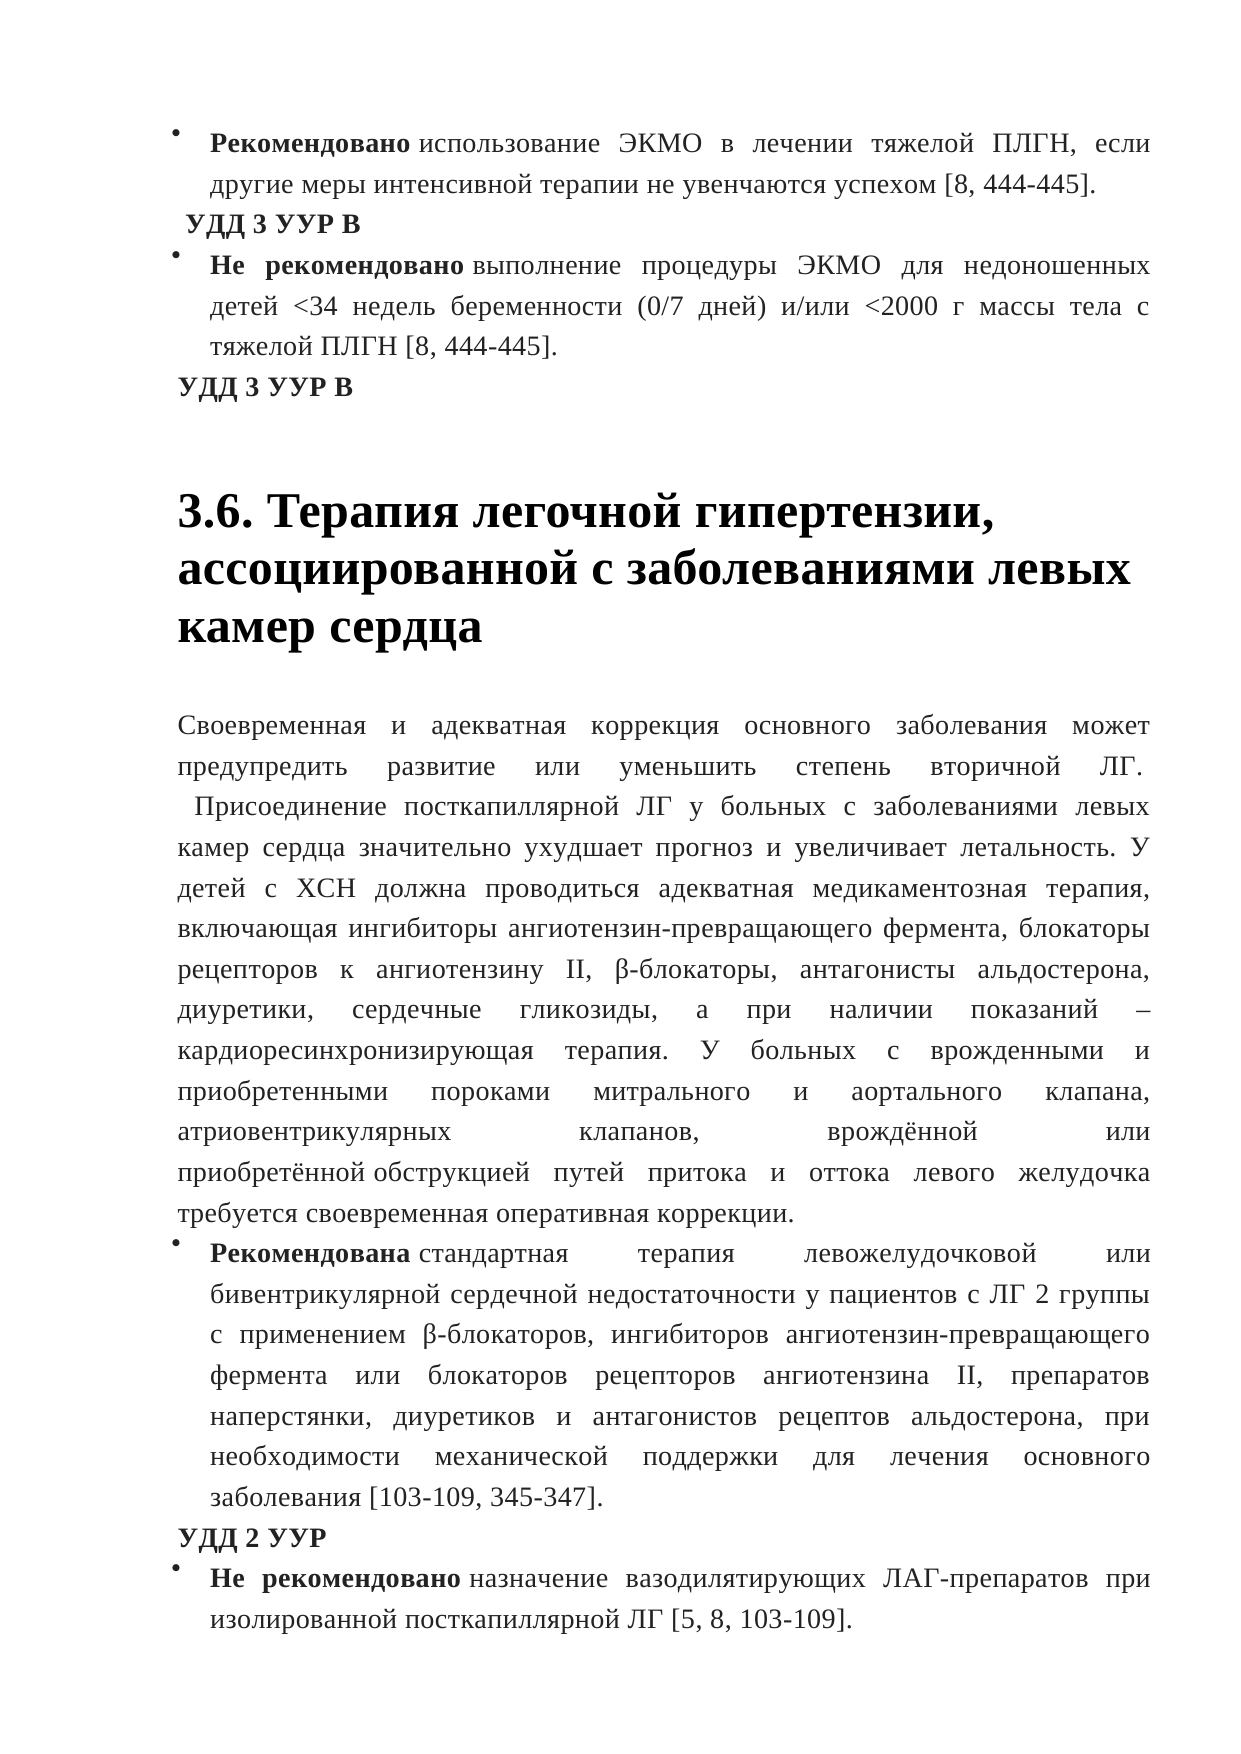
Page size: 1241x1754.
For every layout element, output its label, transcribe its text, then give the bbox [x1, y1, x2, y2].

text 3.6. Терапия легочной гипертензии, ассоциированной с заболеваниями левых камер сердца [177, 481, 1152, 653]
list Рекомендована стандартная терапия левожелудочковой или бивентрикулярной сердечной недостаточности у пациентов с ЛГ 2 группы с применением β-блокаторов, ингибиторов ангиотензин-превращающего фермента или блокаторов рецепторов ангиотензина II, препаратов наперстянки, диуретиков и антагонистов рецептов альдостерона, при необходимости механической поддержки для лечения основного заболевания [103-109, 345-347]. [172, 1228, 1152, 1512]
text УДД 3 УУР B [177, 362, 1152, 402]
text УДД 2 УУР [177, 1512, 1152, 1553]
list Не рекомендовано назначение вазодилятирующих ЛАГ-препаратов при изолированной посткапиллярной ЛГ [5, 8, 103-109]. [172, 1553, 1152, 1634]
text Своевременная и адекватная коррекция основного заболевания может предупредить развитие или уменьшить степень вторичной ЛГ. Присоединение посткапиллярной ЛГ у больных с заболеваниями левых камер сердца значительно ухудшает прогноз и увеличивает летальность. У детей с ХСН должна проводиться адекватная медикаментозная терапия, включающая ингибиторы ангиотензин-превращающего фермента, блокаторы рецепторов к ангиотензину II, β-блокаторы, антагонисты альдостерона, диуретики, сердечные гликозиды, а при наличии показаний – кардиоресинхронизирующая терапия. У больных с врожденными и приобретенными пороками митрального и аортального клапана, атриовентрикулярных клапанов, врождённой или приобретённой обструкцией путей притока и оттока левого желудочка требуется своевременная оперативная коррекции. [177, 700, 1152, 1228]
list Рекомендовано использование ЭКМО в лечении тяжелой ПЛГН, если другие меры интенсивной терапии не увенчаются успехом [8, 444-445]. [172, 118, 1152, 199]
list Не рекомендовано выполнение процедуры ЭКМО для недоношенных детей <34 недель беременности (0/7 дней) и/или <2000 г массы тела с тяжелой ПЛГН [8, 444-445]. [172, 240, 1152, 362]
text УДД 3 УУР B [177, 199, 1152, 240]
